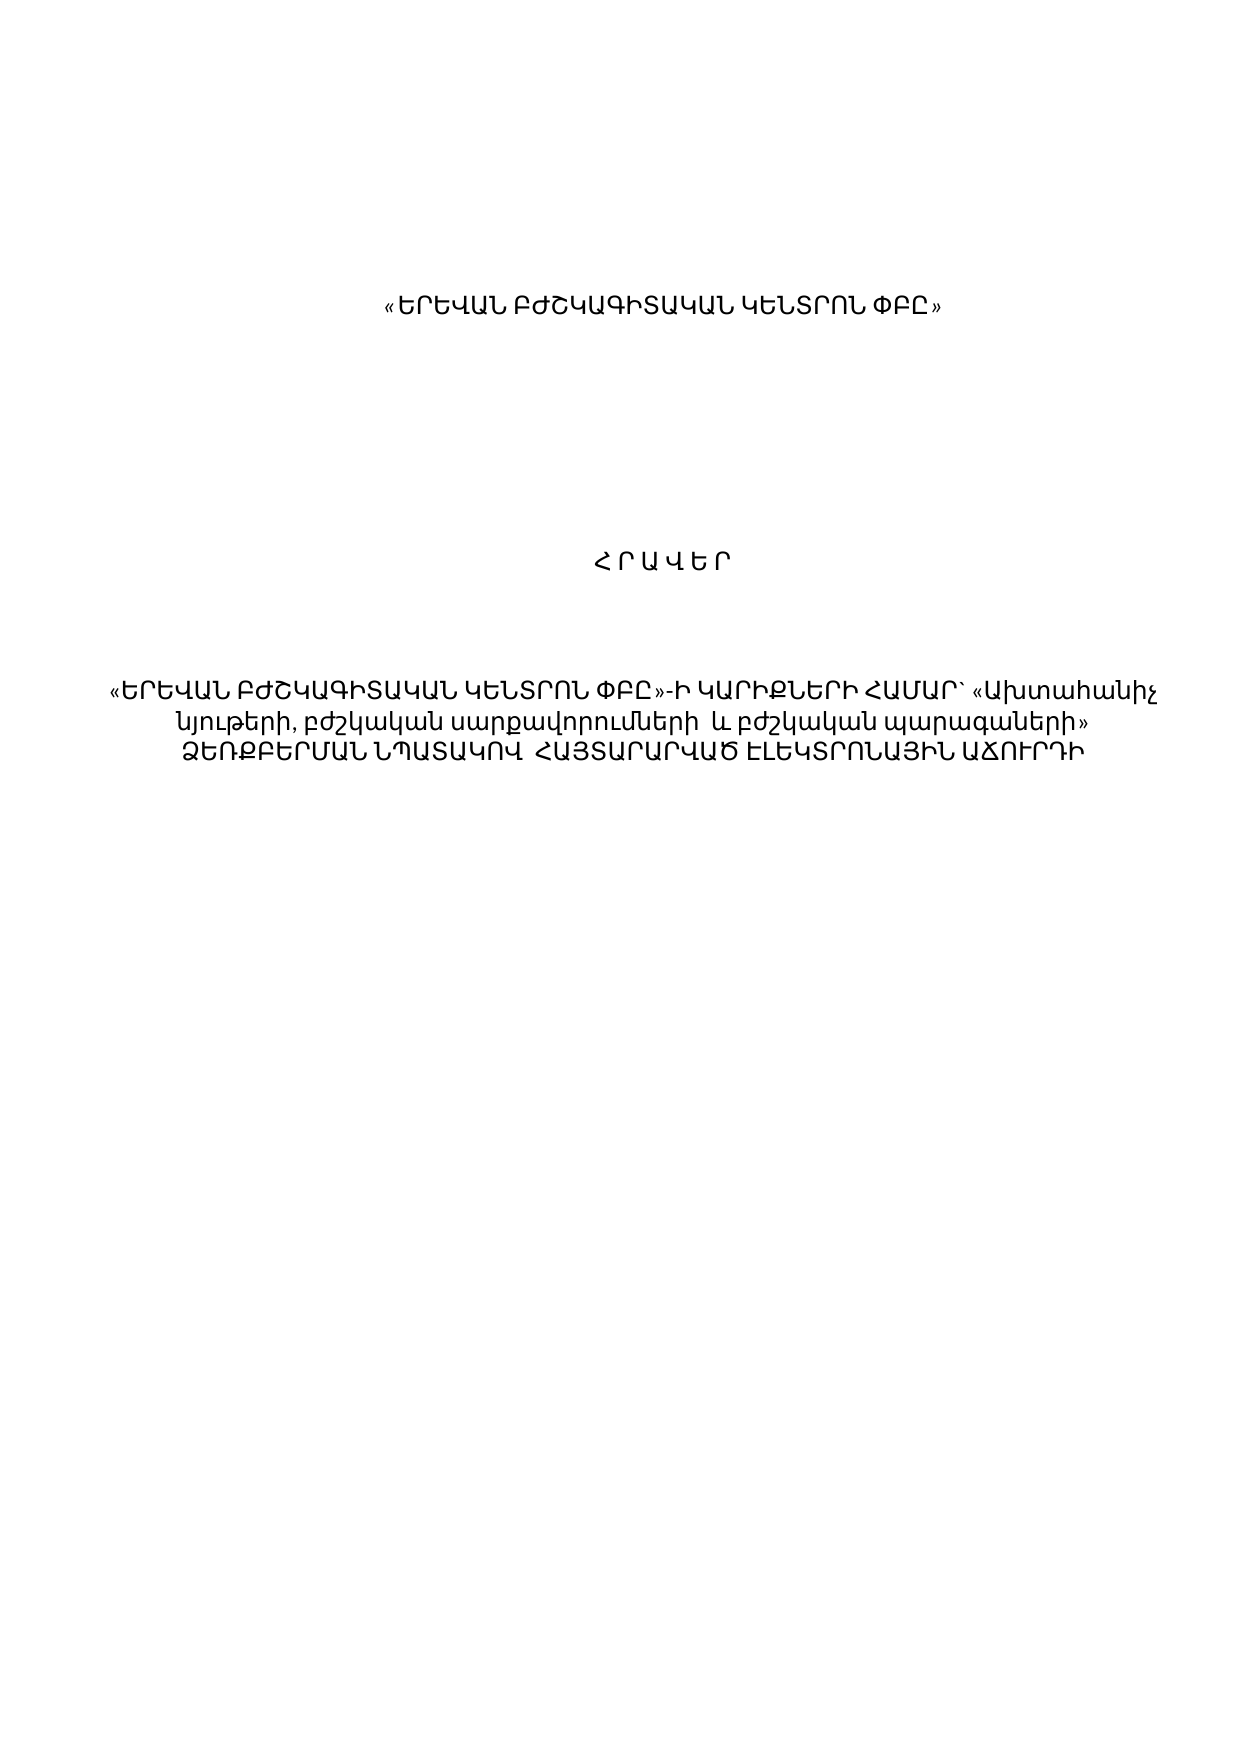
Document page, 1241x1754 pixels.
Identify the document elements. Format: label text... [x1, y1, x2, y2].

text «ԵՐԵՎԱՆ ԲԺՇԿԱԳԻՏԱԿԱՆ ԿԵՆՏՐՈՆ ՓԲԸ»-Ի ԿԱՐԻՔՆԵՐԻ ՀԱՄԱՐ` «Ախտահանիչ նյութերի, բժշկական սարքավորումների և բժշկական պարագաների» ՁԵՌՔԲԵՐՄԱՆ ՆՊԱՏԱԿՈՎ ՀԱՅՏԱՐԱՐՎԱԾ ԷԼԵԿՏՐՈՆԱՅԻՆ ԱՃՈՒՐԴԻ [94, 676, 1172, 767]
text Հ Ր Ա Վ Ե Ր [94, 546, 1172, 577]
text « ԵՐԵՎԱՆ ԲԺՇԿԱԳԻՏԱԿԱՆ ԿԵՆՏՐՈՆ ՓԲԸ» [94, 290, 1172, 321]
